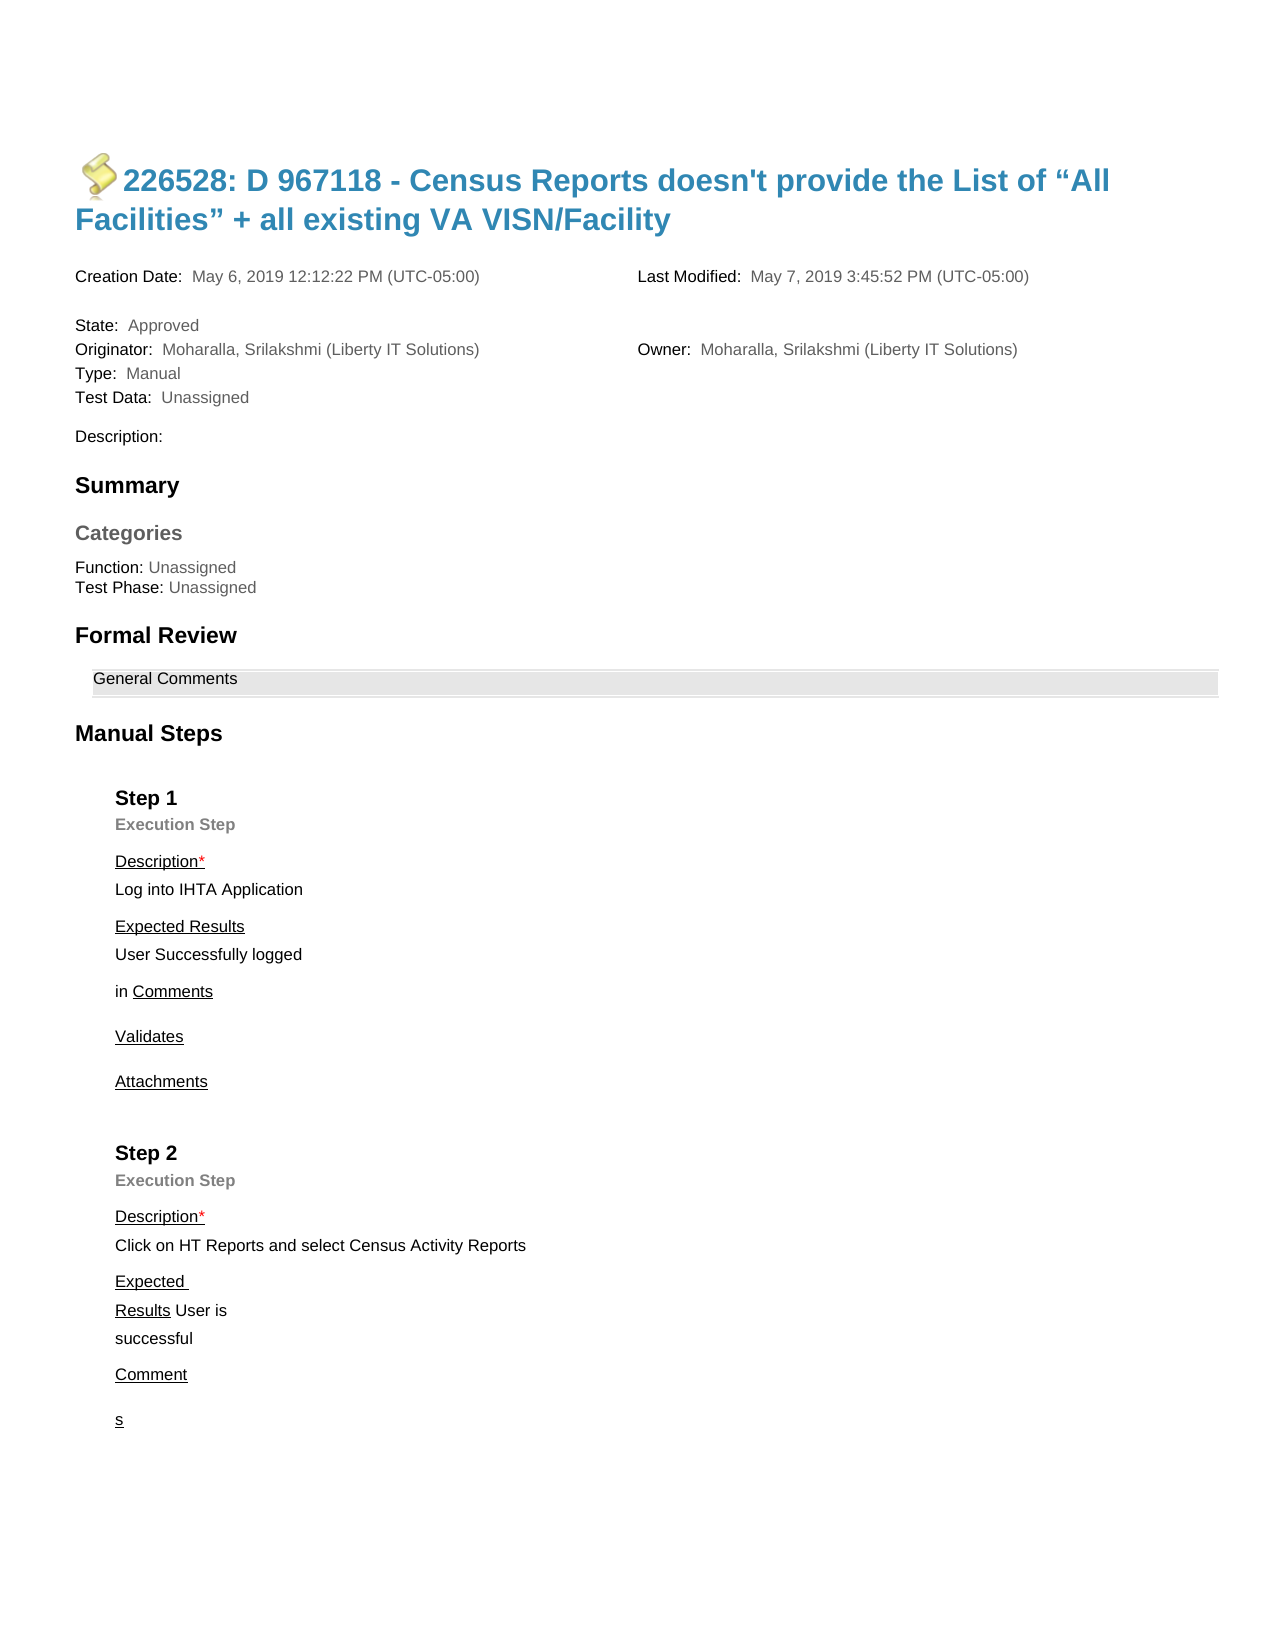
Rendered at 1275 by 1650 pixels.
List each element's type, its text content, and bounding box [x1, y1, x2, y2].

text Originator: Moharalla, Srilakshmi (Liberty IT Solutions) Owner: Moharalla, Srilakshmi (Liberty IT Solutions) Type: Manual [75, 340, 1018, 383]
picture [75, 152, 124, 162]
subtitle Summary [75, 472, 1212, 498]
subtitle Formal Review [75, 622, 1212, 649]
text 226528: D 967118 - Census Reports doesn't provide the List of “All Facilities” + all existing VA VISN/Facility [75, 162, 1212, 237]
text State: Approved [75, 316, 1212, 335]
text Test Data: Unassigned Description: [75, 388, 267, 446]
text Categories [75, 520, 1212, 544]
text Function: Unassigned Test Phase: Unassigned [75, 558, 267, 597]
text Creation Date: May 6, 2019 12:12:22 PM (UTC-05:00) Last Modified: May 7, 2019 3:45:52 PM (UTC-05:00) [75, 267, 1212, 286]
text Manual Steps [75, 720, 1212, 747]
